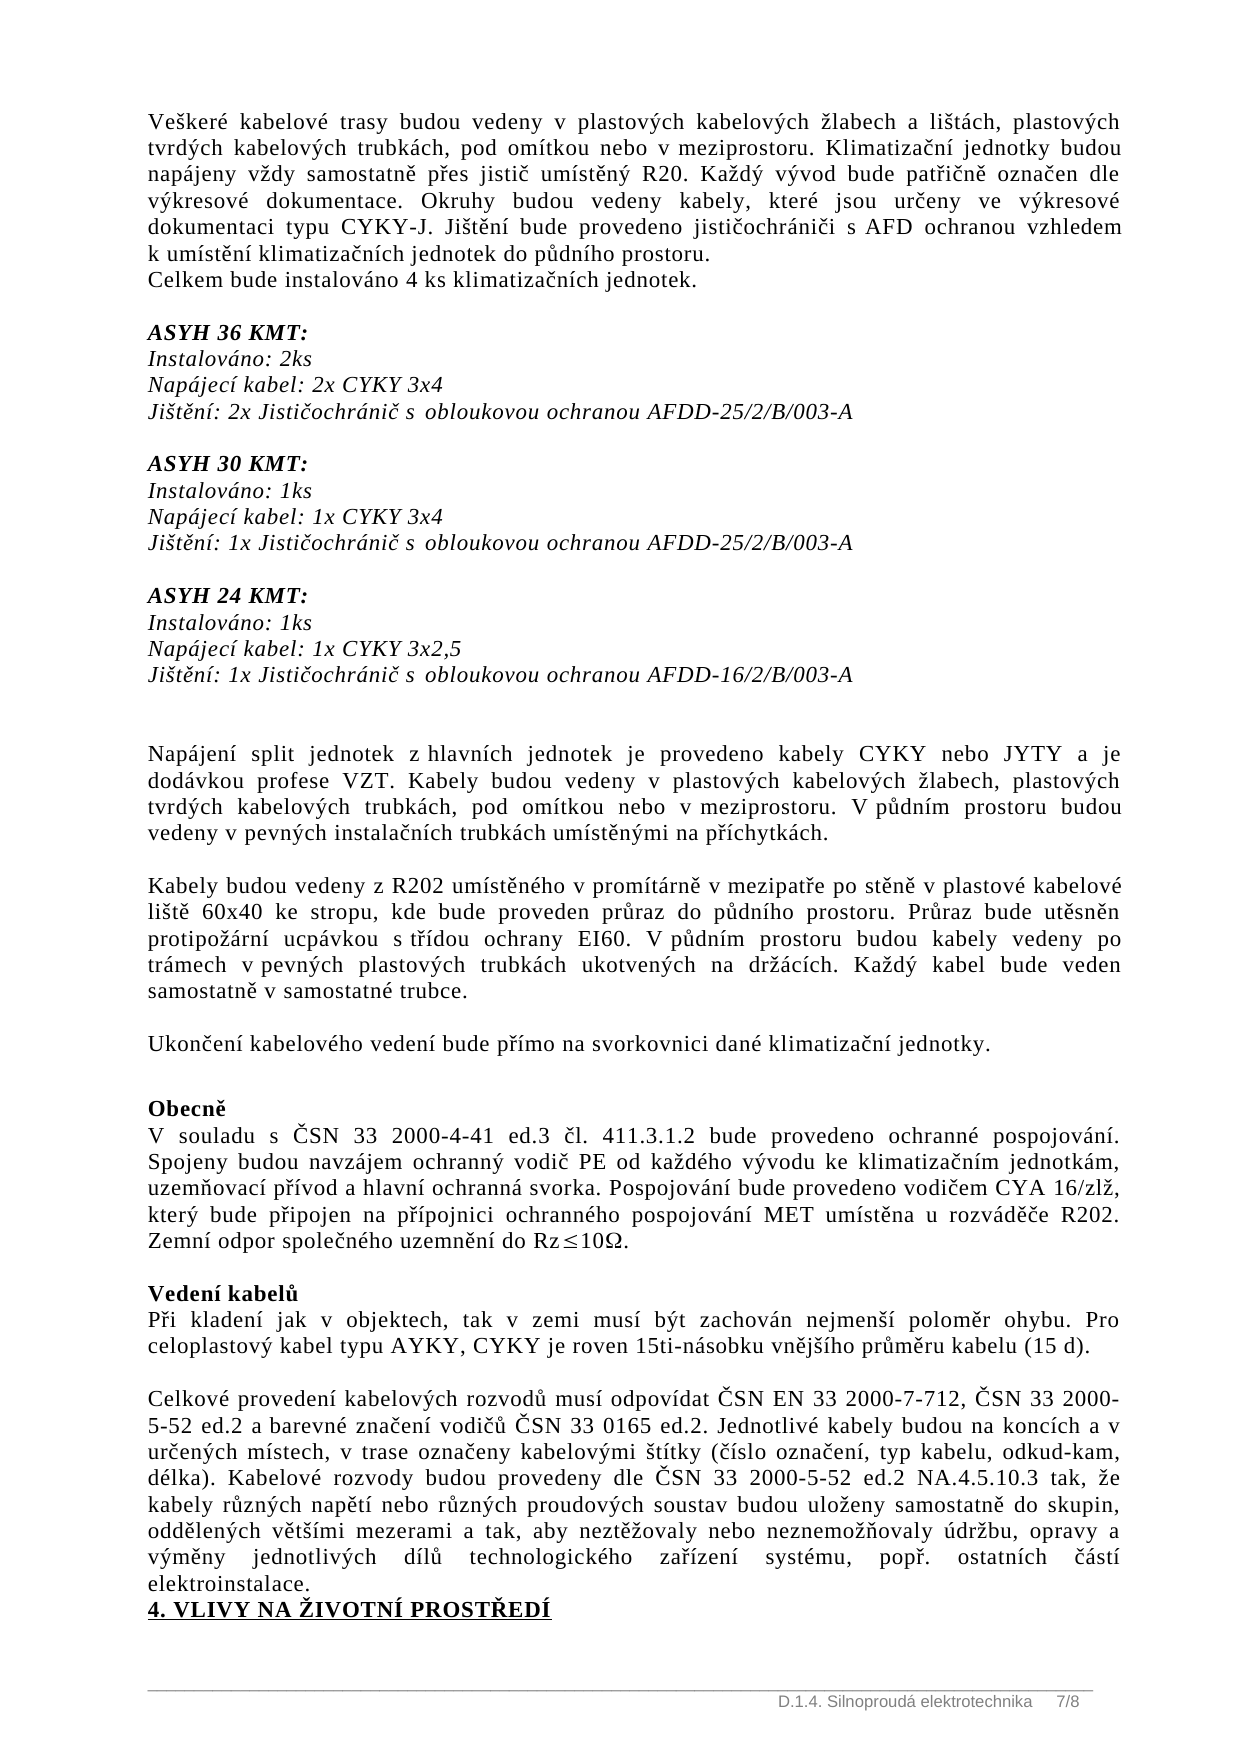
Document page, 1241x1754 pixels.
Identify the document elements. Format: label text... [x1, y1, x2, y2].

text Instalováno: 2ks [148, 345, 1122, 371]
text Napájecí kabel: 1x CYKY 3x4 [148, 503, 1122, 529]
text ASYH 24 KMT: [148, 582, 1122, 608]
text Veškeré kabelové trasy budou vedeny v plastových kabelových žlabech a lištách, plastových tvrdých kabelových trubkách, pod omítkou nebo v meziprostoru. Klimatizační jednotky budou napájeny vždy samostatně přes jistič umístěný R20. Každý vývod bude patřičně označen dle výkresové dokumentace. Okruhy budou vedeny kabely, které jsou určeny ve výkresové dokumentaci typu CYKY-J. Jištění bude provedeno jističochrániči s AFD ochranou vzhledem k umístění klimatizačních jednotek do půdního prostoru. [148, 108, 1122, 266]
text Jištění: 1x Jističochránič s obloukovou ochranou AFDD-25/2/B/003-A [148, 529, 1122, 556]
text Obecně [148, 1095, 1107, 1122]
text Instalováno: 1ks [148, 608, 1122, 635]
text Instalováno: 1ks [148, 477, 1122, 503]
text Při kladení jak v objektech, tak v zemi musí být zachován nejmenší poloměr ohybu. Pro celoplastový kabel typu AYKY, CYKY je roven 15ti-násobku vnějšího průměru kabelu (15 d). [148, 1306, 1122, 1359]
text Vedení kabelů [148, 1280, 1122, 1306]
text ASYH 36 KMT: [148, 319, 1122, 345]
text V souladu s ČSN 33 2000-4-41 ed.3 čl. 411.3.1.2 bude provedeno ochranné pospojování. Spojeny budou navzájem ochranný vodič PE od každého vývodu ke klimatizačním jednotkám, uzemňovací přívod a hlavní ochranná svorka. Pospojování bude provedeno vodičem CYA 16/zlž, který bude připojen na přípojnici ochranného pospojování MET umístěna u rozváděče R202. Zemní odpor společného uzemnění do Rz10. [148, 1122, 1122, 1253]
text Napájení split jednotek z hlavních jednotek je provedeno kabely CYKY nebo JYTY a je dodávkou profese VZT. Kabely budou vedeny v plastových kabelových žlabech, plastových tvrdých kabelových trubkách, pod omítkou nebo v meziprostoru. V půdním prostoru budou vedeny v pevných instalačních trubkách umístěnými na příchytkách. [148, 740, 1122, 846]
text Celkem bude instalováno 4 ks klimatizačních jednotek. [148, 266, 1122, 292]
text Celkové provedení kabelových rozvodů musí odpovídat ČSN EN 33 2000-7-712, ČSN 33 2000-5-52 ed.2 a barevné značení vodičů ČSN 33 0165 ed.2. Jednotlivé kabely budou na koncích a v určených místech, v trase označeny kabelovými štítky (číslo označení, typ kabelu, odkud-kam, délka). Kabelové rozvody budou provedeny dle ČSN 33 2000-5-52 ed.2 NA.4.5.10.3 tak, že kabely různých napětí nebo různých proudových soustav budou uloženy samostatně do skupin, oddělených většími mezerami a tak, aby neztěžovaly nebo neznemožňovaly údržbu, opravy a výměny jednotlivých dílů technologického zařízení systému, popř. ostatních částí elektroinstalace. [148, 1385, 1122, 1596]
text Napájecí kabel: 2x CYKY 3x4 [148, 371, 1122, 398]
text ASYH 30 KMT: [148, 450, 1122, 477]
text Napájecí kabel: 1x CYKY 3x2,5 [148, 635, 1122, 661]
text Ukončení kabelového vedení bude přímo na svorkovnici dané klimatizační jednotky. [148, 1030, 1122, 1057]
text 4. Vlivy na životní prostředí [148, 1596, 1122, 1622]
text Jištění: 2x Jističochránič s obloukovou ochranou AFDD-25/2/B/003-A [148, 398, 1122, 424]
text Kabely budou vedeny z R202 umístěného v promítárně v mezipatře po stěně v plastové kabelové liště 60x40 ke stropu, kde bude proveden průraz do půdního prostoru. Průraz bude utěsněn protipožární ucpávkou s třídou ochrany EI60. V půdním prostoru budou kabely vedeny po trámech v pevných plastových trubkách ukotvených na držácích. Každý kabel bude veden samostatně v samostatné trubce. [148, 872, 1122, 1004]
text Jištění: 1x Jističochránič s obloukovou ochranou AFDD-16/2/B/003-A [148, 661, 1122, 688]
